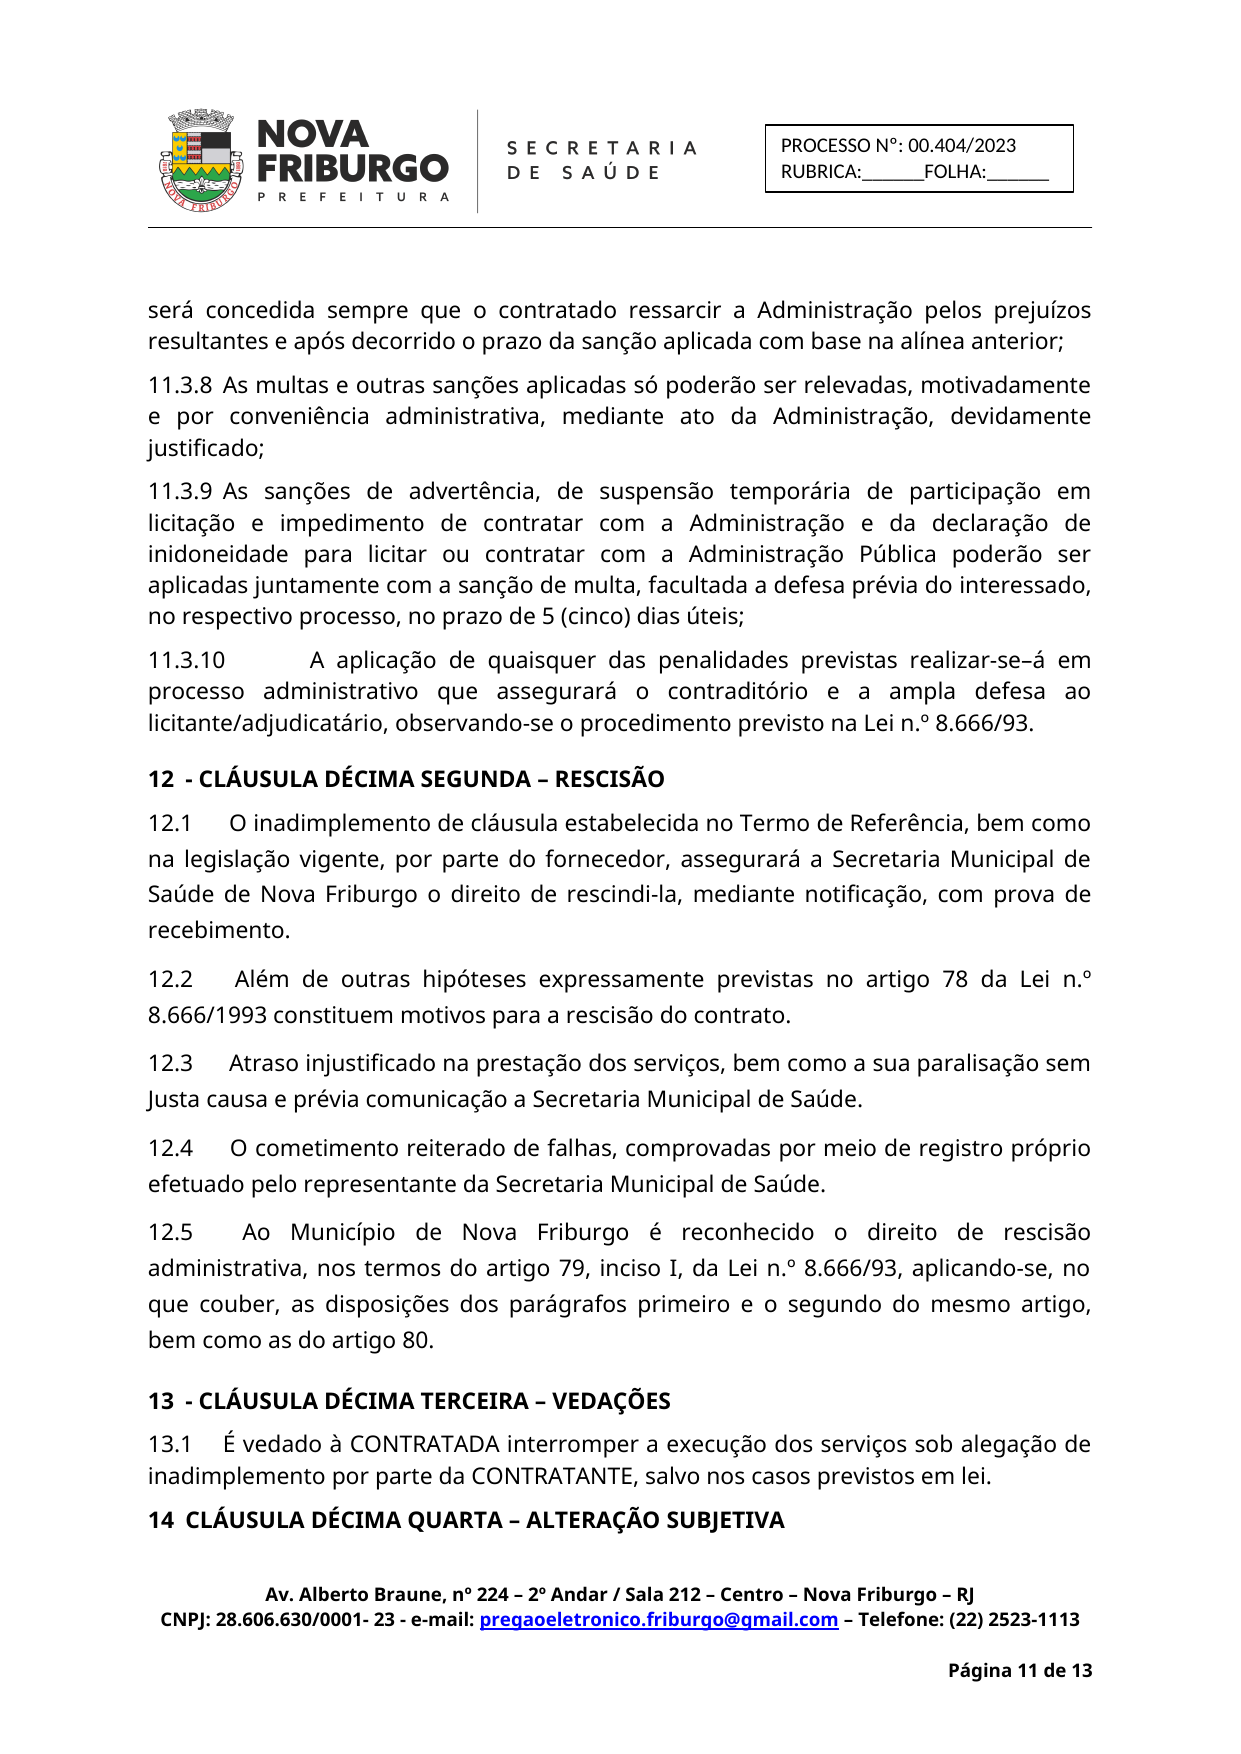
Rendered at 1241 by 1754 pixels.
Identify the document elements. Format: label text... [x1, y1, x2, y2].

list A aplicação de quaisquer das penalidades previstas realizar-se–á em processo administrativo que assegurará o contraditório e a ampla defesa ao licitante/adjudicatário, observando-se o procedimento previsto na Lei n.º 8.666/93. [148, 644, 1092, 738]
list - CLÁUSULA DÉCIMA SEGUNDA – RESCISÃO [148, 763, 1092, 794]
list Além de outras hipóteses expressamente previstas no artigo 78 da Lei n.º 8.666/1993 constituem motivos para a rescisão do contrato. [148, 963, 1092, 1030]
list O cometimento reiterado de falhas, comprovadas por meio de registro próprio efetuado pelo representante da Secretaria Municipal de Saúde. [148, 1132, 1092, 1199]
list O inadimplemento de cláusula estabelecida no Termo de Referência, bem como na legislação vigente, por parte do fornecedor, assegurará a Secretaria Municipal de Saúde de Nova Friburgo o direito de rescindi-la, mediante notificação, com prova de recebimento. [148, 807, 1092, 946]
list Ao Município de Nova Friburgo é reconhecido o direito de rescisão administrativa, nos termos do artigo 79, inciso I, da Lei n.º 8.666/93, aplicando-se, no que couber, as disposições dos parágrafos primeiro e o segundo do mesmo artigo, bem como as do artigo 80. [148, 1216, 1092, 1355]
list - CLÁUSULA DÉCIMA TERCEIRA – VEDAÇÕES [148, 1385, 1092, 1416]
list As sanções de advertência, de suspensão temporária de participação em licitação e impedimento de contratar com a Administração e da declaração de inidoneidade para licitar ou contratar com a Administração Pública poderão ser aplicadas juntamente com a sanção de multa, facultada a defesa prévia do interessado, no respectivo processo, no prazo de 5 (cinco) dias úteis; [148, 475, 1092, 632]
list Atraso injustificado na prestação dos serviços, bem como a sua paralisação sem Justa causa e prévia comunicação a Secretaria Municipal de Saúde. [148, 1047, 1092, 1114]
list As multas e outras sanções aplicadas só poderão ser relevadas, motivadamente e por conveniência administrativa, mediante ato da Administração, devidamente justificado; [148, 369, 1092, 463]
list É vedado à CONTRATADA interromper a execução dos serviços sob alegação de inadimplemento por parte da CONTRATANTE, salvo nos casos previstos em lei. [148, 1428, 1092, 1491]
list CLÁUSULA DÉCIMA QUARTA – ALTERAÇÃO SUBJETIVA [148, 1503, 1092, 1535]
picture [147, 100, 712, 225]
